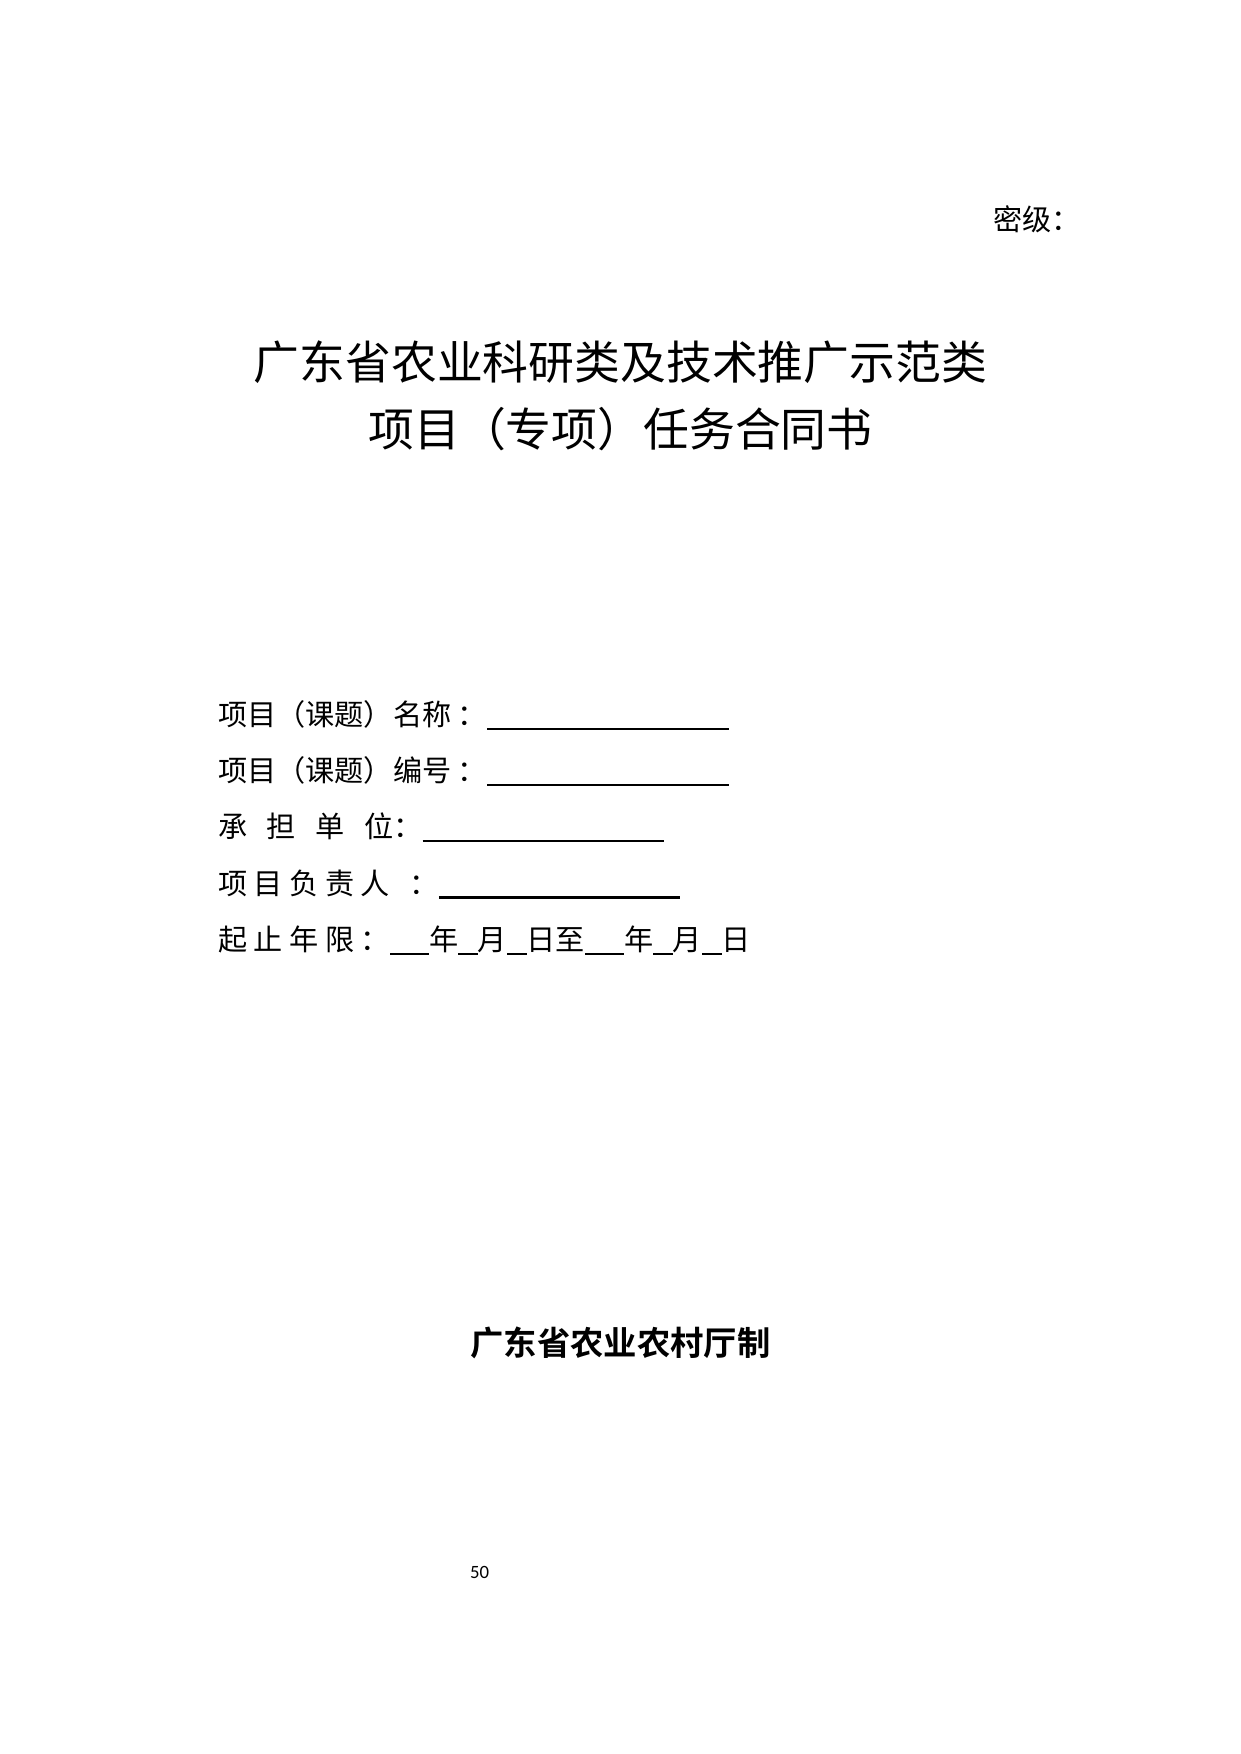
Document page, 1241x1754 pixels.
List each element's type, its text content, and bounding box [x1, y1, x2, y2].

text 广东省农业农村厅制 [159, 1320, 1081, 1364]
text 项目（课题）名称 ： [159, 690, 1081, 734]
text 项目（课题）编号 ： [159, 747, 1081, 790]
text 起 止 年 限 ： 年 月 日至 年 月 日 [159, 915, 1081, 959]
text 项 目 负 责 人 ： [159, 859, 1081, 903]
text 密级： [159, 195, 1081, 239]
text 项目（专项）任务合同书 [159, 393, 1081, 459]
text 承 担 单 位： [159, 803, 1081, 847]
text 广东省农业科研类及技术推广示范类 [159, 326, 1081, 393]
